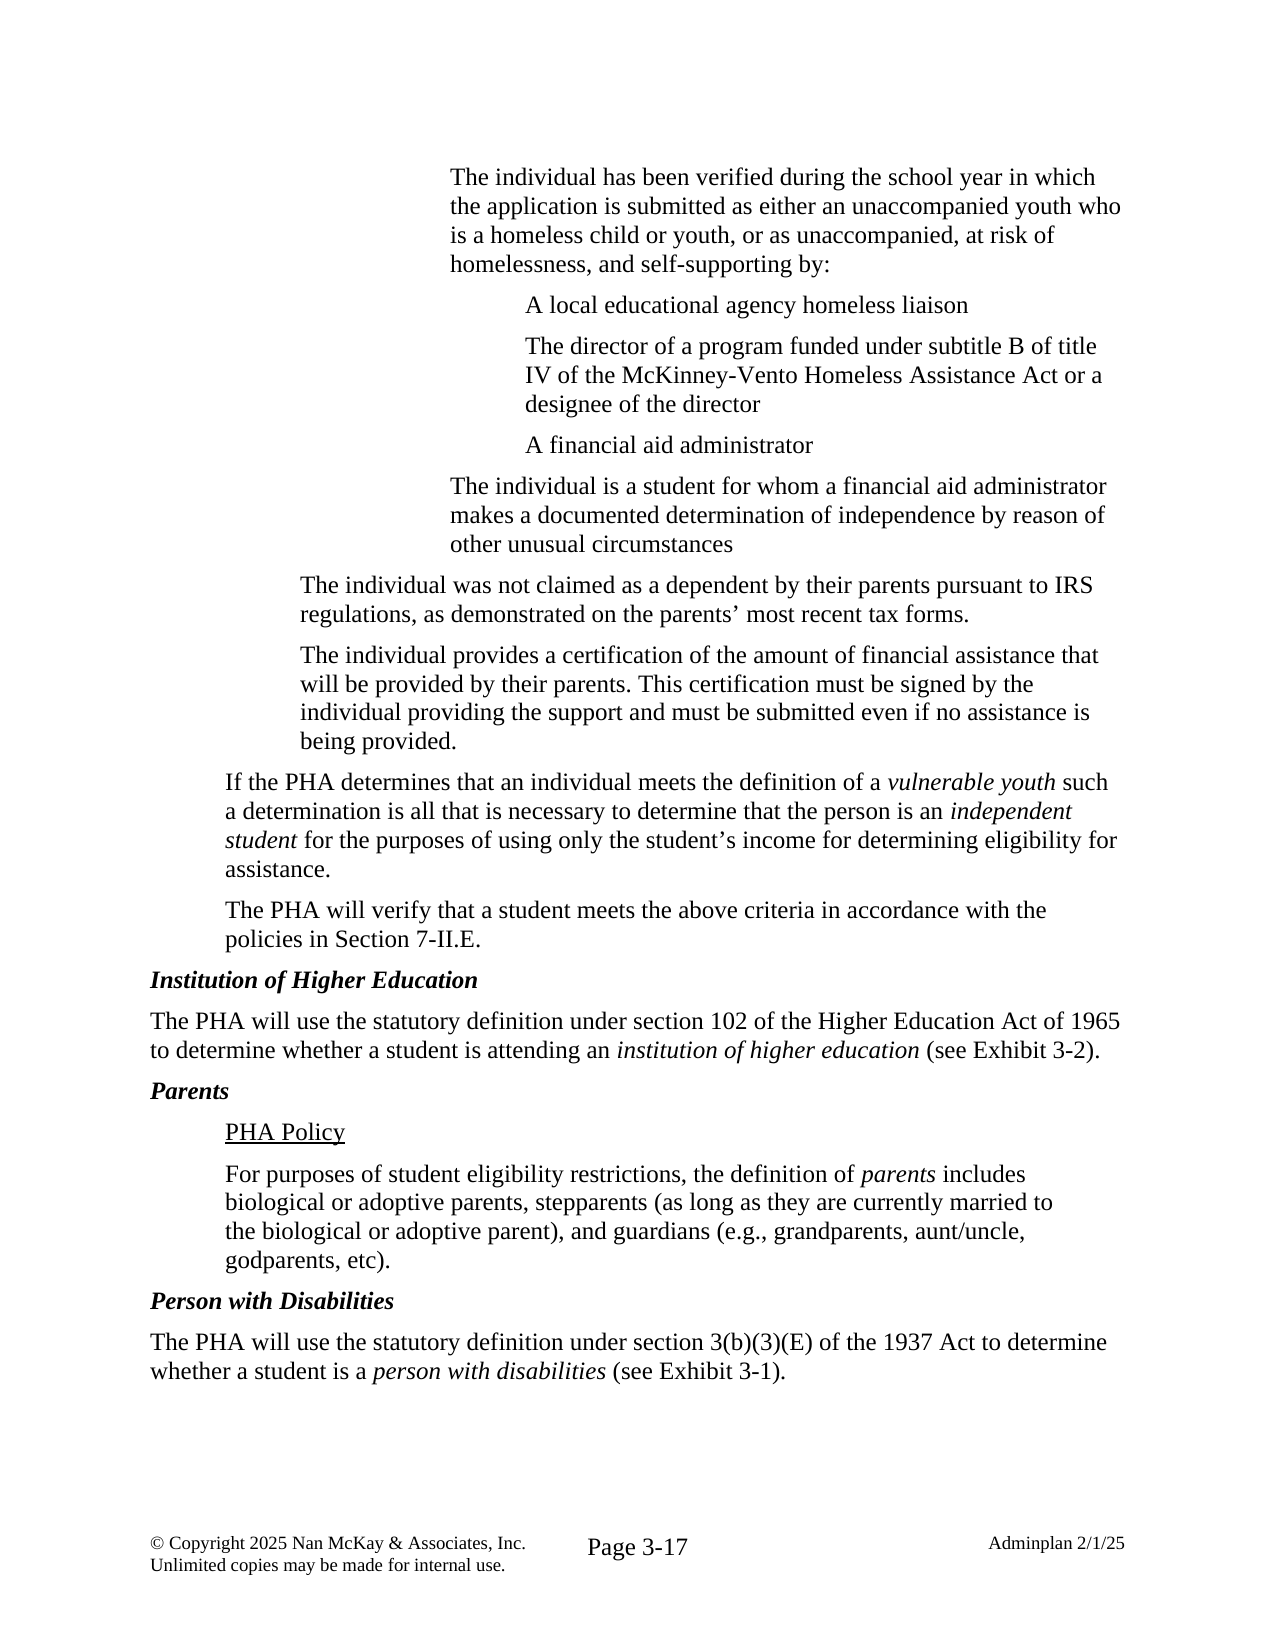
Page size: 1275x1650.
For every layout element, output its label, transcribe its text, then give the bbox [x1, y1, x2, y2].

text Person with Disabilities [150, 1286, 1125, 1315]
text The PHA will verify that a student meets the above criteria in accordance with the policies in Section 7-II.E. [225, 895, 1125, 952]
text Institution of Higher Education [150, 965, 1125, 994]
text A local educational agency homeless liaison [525, 290, 1125, 319]
text Parents [150, 1076, 1125, 1105]
text For purposes of student eligibility restrictions, the definition of parents includes biological or adoptive parents, stepparents (as long as they are currently married to the biological or adoptive parent), and guardians (e.g., grandparents, aunt/uncle, godparents, etc). [225, 1159, 1125, 1274]
text The individual is a student for whom a financial aid administrator makes a documented determination of independence by reason of other unusual circumstances [450, 471, 1125, 557]
text PHA Policy [225, 1117, 1125, 1146]
text The director of a program funded under subtitle B of title IV of the McKinney-Vento Homeless Assistance Act or a designee of the director [525, 331, 1125, 417]
text The individual was not claimed as a dependent by their parents pursuant to IRS regulations, as demonstrated on the parents’ most recent tax forms. [300, 570, 1125, 627]
text If the PHA determines that an individual meets the definition of a vulnerable youth such a determination is all that is necessary to determine that the person is an independent student for the purposes of using only the student’s income for determining eligibility for assistance. [225, 767, 1125, 882]
list The PHA will use the statutory definition under section 102 of the Higher Education Act of 1965 to determine whether a student is attending an institution of higher education (see Exhibit 3-2). [150, 1006, 1125, 1064]
text The individual provides a certification of the amount of financial assistance that will be provided by their parents. This certification must be signed by the individual providing the support and must be submitted even if no assistance is being provided. [300, 640, 1125, 755]
text The individual has been verified during the school year in which the application is submitted as either an unaccompanied youth who is a homeless child or youth, or as unaccompanied, at risk of homelessness, and self-supporting by: [450, 162, 1125, 277]
list The PHA will use the statutory definition under section 3(b)(3)(E) of the 1937 Act to determine whether a student is a person with disabilities (see Exhibit 3-1). [150, 1327, 1125, 1385]
text A financial aid administrator [525, 430, 1125, 459]
